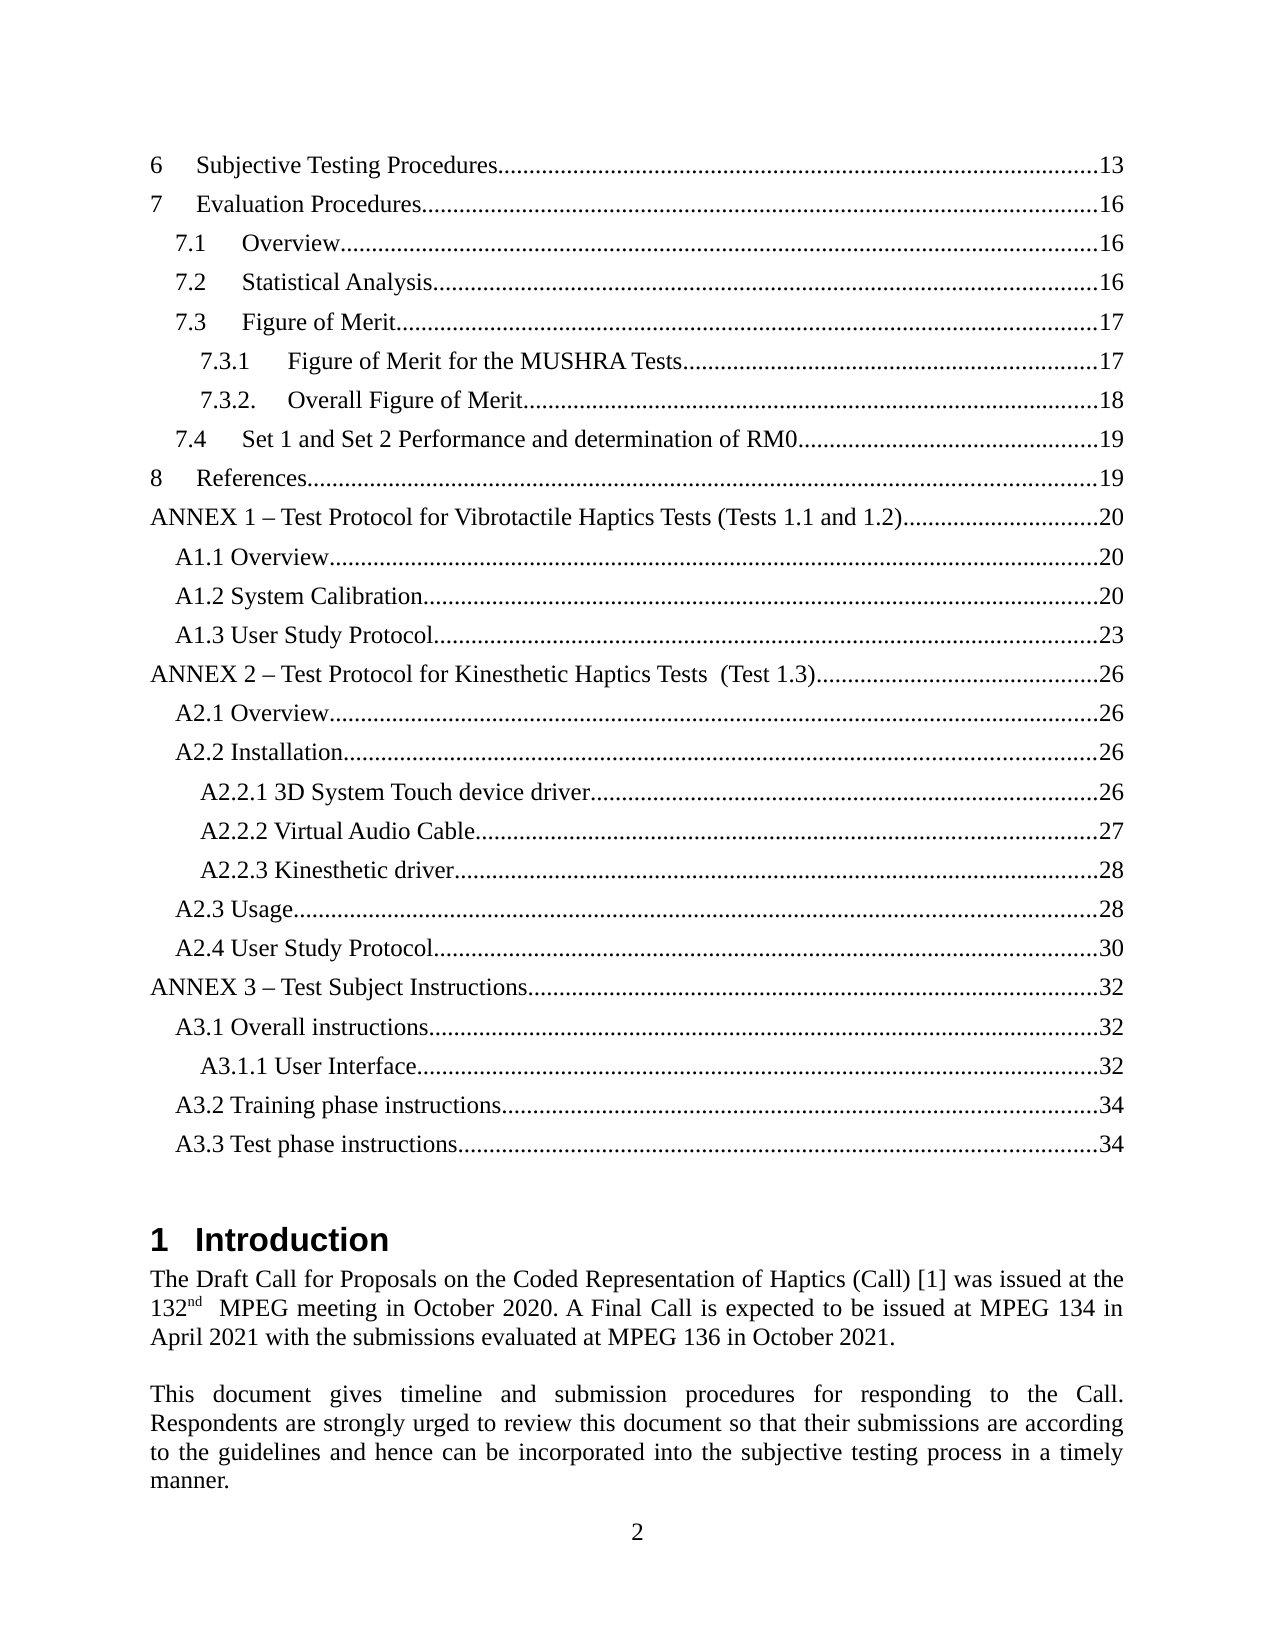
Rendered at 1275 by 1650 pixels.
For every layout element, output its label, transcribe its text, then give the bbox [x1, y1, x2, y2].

subtitle Introduction [150, 1220, 1125, 1258]
text This document gives timeline and submission procedures for responding to the Call. Respondents are strongly urged to review this document so that their submissions are according to the guidelines and hence can be incorporated into the subjective testing process in a timely manner. [150, 1379, 1125, 1494]
text The Draft Call for Proposals on the Coded Representation of Haptics (Call) [1] was issued at the 132nd MPEG meeting in October 2020. A Final Call is expected to be issued at MPEG 134 in April 2021 with the submissions evaluated at MPEG 136 in October 2021. [150, 1264, 1125, 1351]
